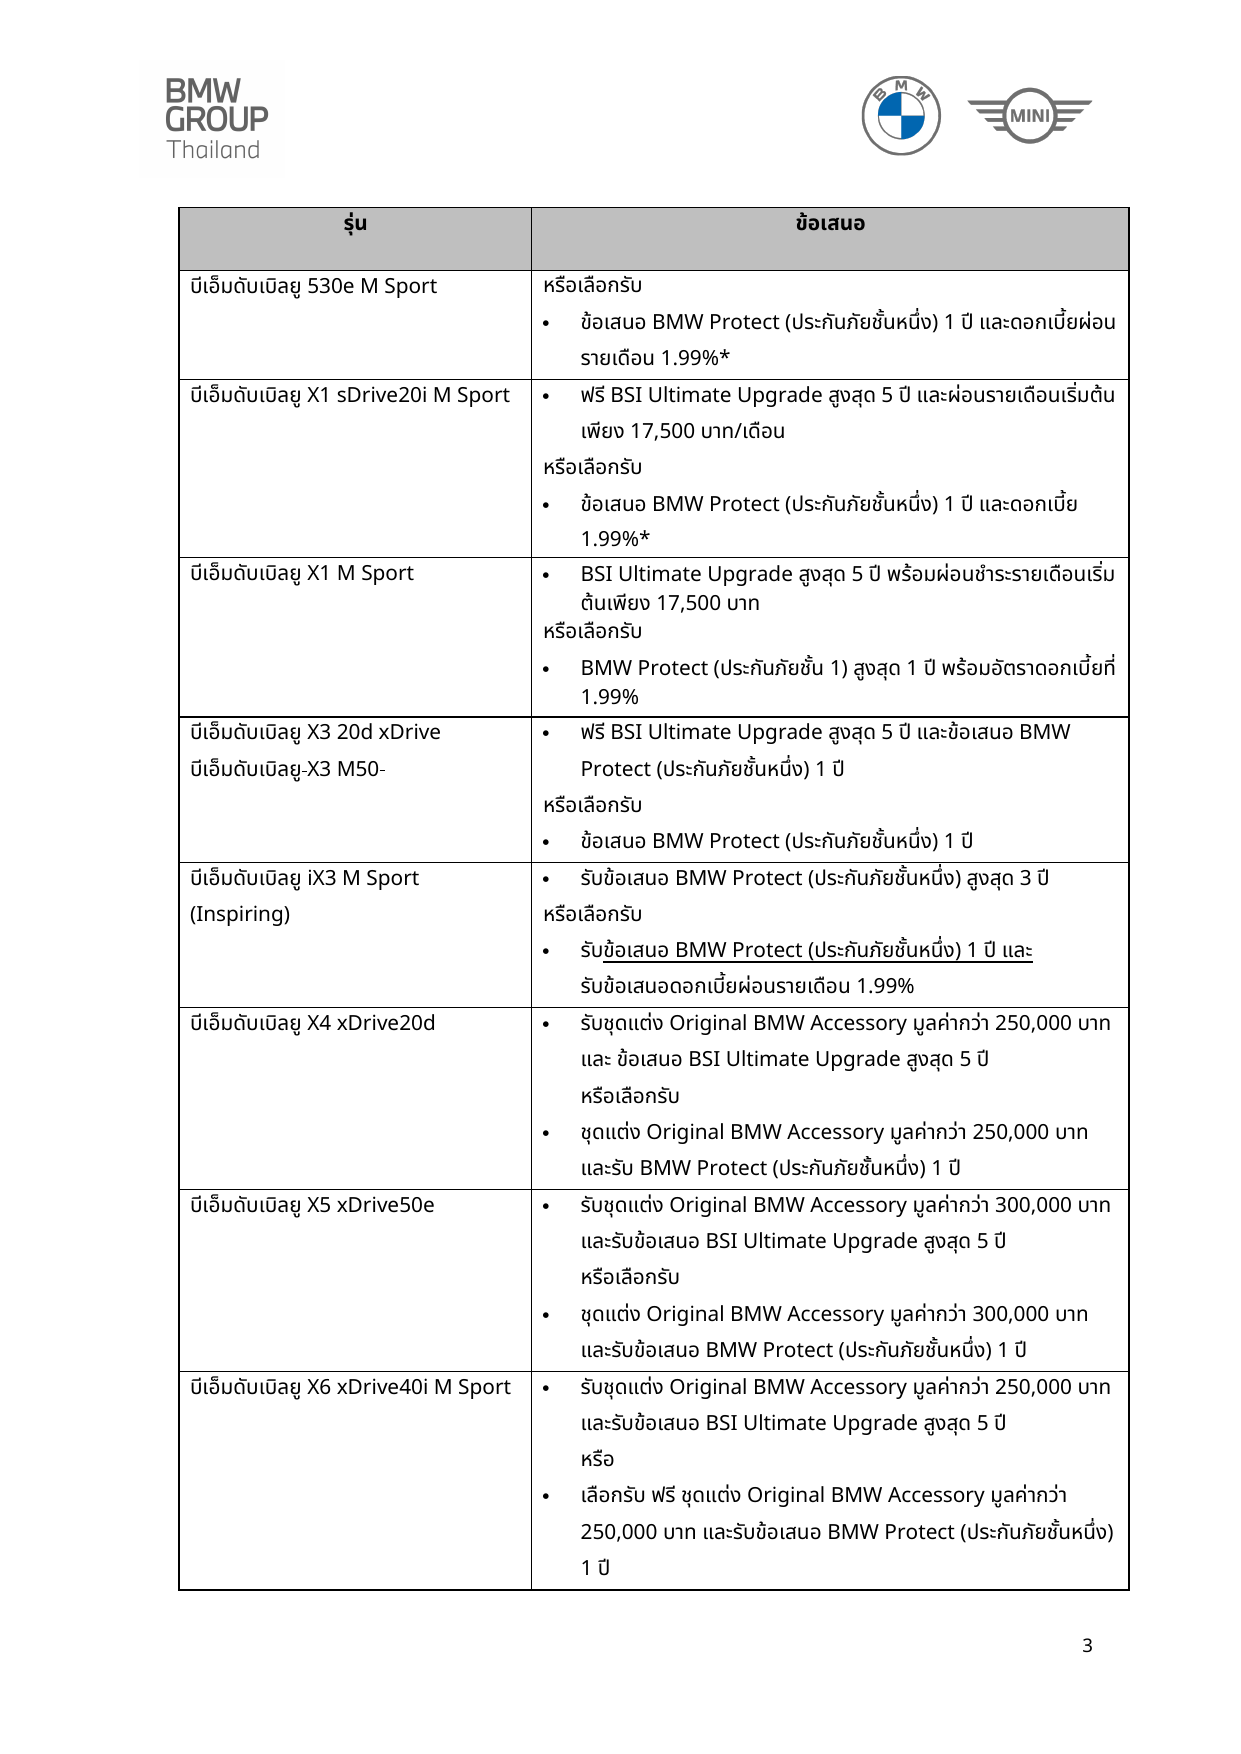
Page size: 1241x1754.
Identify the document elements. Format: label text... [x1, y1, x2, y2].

table_cell บีเอ็มดับเบิลยู X5 xDrive50e [180, 1190, 531, 1371]
table_cell บีเอ็มดับเบิลยู iX3 M Sport (Inspiring) [180, 863, 531, 1007]
table_cell บีเอ็มดับเบิลยู X1 M Sport [180, 558, 531, 716]
table_cell BSI Ultimate Upgrade สูงสุด 5 ปี พร้อมผ่อนชำระรายเดือนเริ่มต้นเพียง 17,500 บาท หรือเลือกรับ BMW Protect (ประกันภัยชั้น 1) สูงสุด 1 ปี พร้อมอัตราดอกเบี้ยที่ 1.99% [532, 558, 1128, 716]
table_cell บีเอ็มดับเบิลยู 530e Inspiring บีเอ็มดับเบิลยู 530e M Sport [180, 271, 531, 379]
table_cell รับชุดแต่ง Original BMW Accessory มูลค่ากว่า 300,000 บาทและรับข้อเสนอ BSI Ultimate Upgrade สูงสุด 5 ปี หรือเลือกรับ ชุดแต่ง Original BMW Accessory มูลค่ากว่า 300,000 บาทและรับข้อเสนอ BMW Protect (ประกันภัยชั้นหนึ่ง) 1 ปี [532, 1190, 1128, 1371]
table_cell บีเอ็มดับเบิลยู X1 sDrive20i M Sport [180, 380, 531, 557]
table_cell ฟรี BSI Ultimate Upgrade สูงสุด 5 ปี และข้อเสนอ BMW Protect (ประกันภัยชั้นหนึ่ง) 1 ปี หรือเลือกรับ ข้อเสนอ BMW Protect (ประกันภัยชั้นหนึ่ง) 1 ปี [532, 718, 1128, 862]
table_cell ฟรี BSI Ultimate Upgrade สูงสุด 5 ปี และผ่อนรายเดือนเริ่มต้นเพียง 17,500 บาท/เดือน หรือเลือกรับ ข้อเสนอ BMW Protect (ประกันภัยชั้นหนึ่ง) 1 ปี และดอกเบี้ย 1.99%* [532, 380, 1128, 557]
table_cell รับข้อเสนอ BMW Protect (ประกันภัยชั้นหนึ่ง) สูงสุด 3 ปี หรือเลือกรับ รับข้อเสนอ BMW Protect (ประกันภัยชั้นหนึ่ง) 1 ปี และ รับข้อเสนอดอกเบี้ยผ่อนรายเดือน 1.99% [532, 863, 1128, 1007]
table_cell รับชุดแต่ง Original BMW Accessory มูลค่ากว่า 250,000 บาทและรับข้อเสนอ BSI Ultimate Upgrade สูงสุด 5 ปี หรือ เลือกรับ ฟรี ชุดแต่ง Original BMW Accessory มูลค่ากว่า 250,000 บาท และรับข้อเสนอ BMW Protect (ประกันภัยชั้นหนึ่ง) 1 ปี [532, 1372, 1128, 1589]
picture [139, 60, 286, 178]
table_cell บีเอ็มดับเบิลยู X6 xDrive40i M Sport [180, 1372, 531, 1589]
table_cell รับชุดแต่ง Original BMW Accessory มูลค่ากว่า 250,000 บาทและ ข้อเสนอ BSI Ultimate Upgrade สูงสุด 5 ปี หรือเลือกรับ ชุดแต่ง Original BMW Accessory มูลค่ากว่า 250,000 บาทและรับ BMW Protect (ประกันภัยชั้นหนึ่ง) 1 ปี [532, 1008, 1128, 1189]
table_cell บีเอ็มดับเบิลยู X3 20d xDrive บีเอ็มดับเบิลยู X3 M50 [180, 718, 531, 862]
picture [861, 76, 1093, 156]
table_header รุ่น [180, 208, 531, 270]
table_cell บีเอ็มดับเบิลยู X4 xDrive20d [180, 1008, 531, 1189]
table_header ข้อเสนอ [532, 208, 1128, 270]
